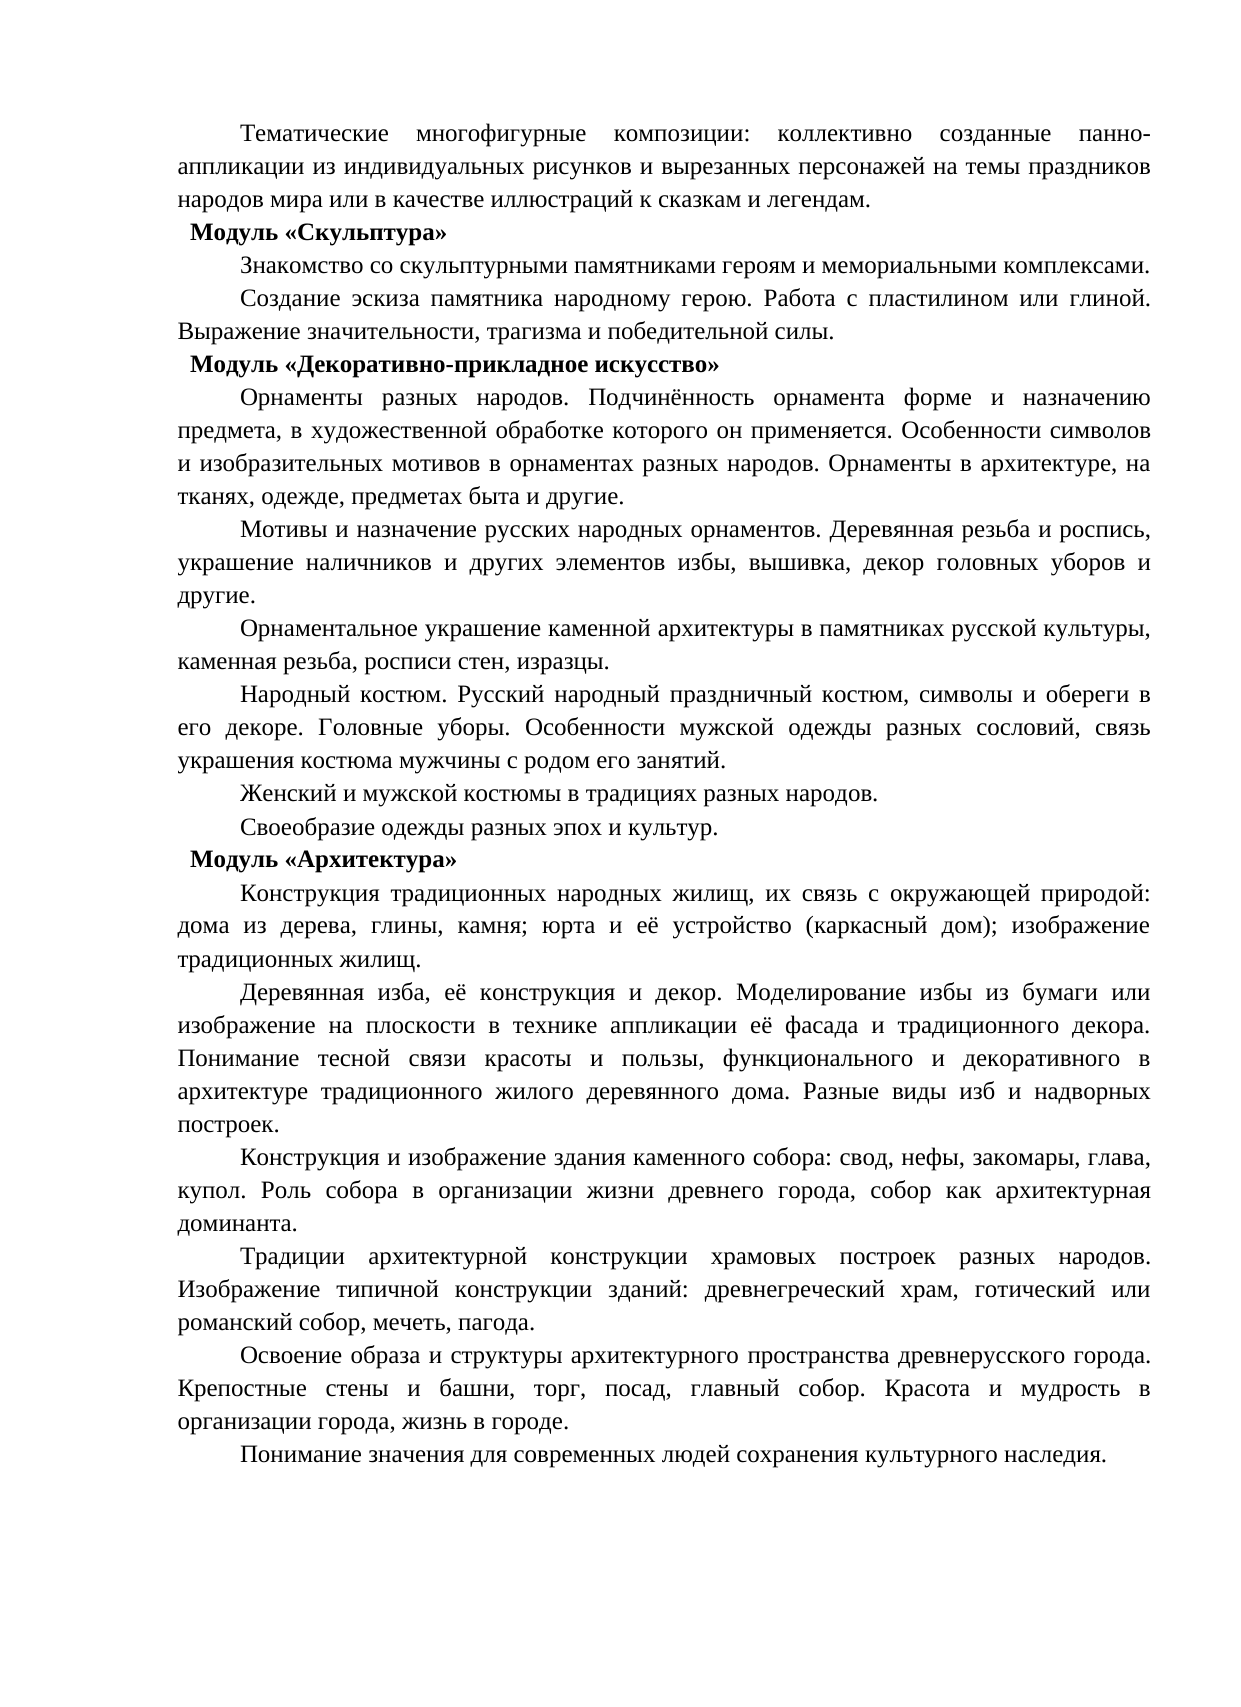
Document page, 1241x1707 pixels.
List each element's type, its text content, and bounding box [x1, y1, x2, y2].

text Создание эскиза памятника народному герою. Работа с пластилином или глиной. Выражение значительности, трагизма и победительной силы. [177, 283, 1152, 345]
text Мотивы и назначение русских народных орнаментов. Деревянная резьба и роспись, украшение наличников и других элементов избы, вышивка, декор головных уборов и другие. [177, 514, 1152, 609]
text Женский и мужской костюмы в традициях разных народов. [177, 778, 1152, 807]
text Освоение образа и структуры архитектурного пространства древнерусского города. Крепостные стены и башни, торг, посад, главный собор. Красота и мудрость в организации города, жизнь в городе. [177, 1340, 1152, 1435]
text Модуль «Скульптура» [190, 217, 1152, 246]
text Тематические многофигурные композиции: коллективно созданные панно-аппликации из индивидуальных рисунков и вырезанных персонажей на темы праздников народов мира или в качестве иллюстраций к сказкам и легендам. [177, 118, 1152, 213]
text Орнаменты разных народов. Подчинённость орнамента форме и назначению предмета, в художественной обработке которого он применяется. Особенности символов и изобразительных мотивов в орнаментах разных народов. Орнаменты в архитектуре, на тканях, одежде, предметах быта и другие. [177, 382, 1152, 510]
text Орнаментальное украшение каменной архитектуры в памятниках русской культуры, каменная резьба, росписи стен, изразцы. [177, 613, 1152, 675]
text Модуль «Архитектура» [190, 844, 1152, 873]
text Конструкция и изображение здания каменного собора: свод, нефы, закомары, глава, купол. Роль собора в организации жизни древнего города, собор как архитектурная доминанта. [177, 1142, 1152, 1237]
text Знакомство со скульптурными памятниками героям и мемориальными комплексами. [177, 250, 1152, 279]
text Деревянная изба, её конструкция и декор. Моделирование избы из бумаги или изображение на плоскости в технике аппликации её фасада и традиционного декора. Понимание тесной связи красоты и пользы, функционального и декоративного в архитектуре традиционного жилого деревянного дома. Разные виды изб и надворных построек. [177, 977, 1152, 1137]
text Модуль «Декоративно-прикладное искусство» [190, 349, 1152, 378]
text Народный костюм. Русский народный праздничный костюм, символы и обереги в его декоре. Головные уборы. Особенности мужской одежды разных сословий, связь украшения костюма мужчины с родом его занятий. [177, 679, 1152, 774]
text Понимание значения для современных людей сохранения культурного наследия. [177, 1439, 1152, 1468]
text Своеобразие одежды разных эпох и культур. [177, 812, 1152, 840]
text Традиции архитектурной конструкции храмовых построек разных народов. Изображение типичной конструкции зданий: древнегреческий храм, готический или романский собор, мечеть, пагода. [177, 1241, 1152, 1336]
text Конструкция традиционных народных жилищ, их связь с окружающей природой: дома из дерева, глины, камня; юрта и её устройство (каркасный дом); изображение традиционных жилищ. [177, 878, 1152, 972]
